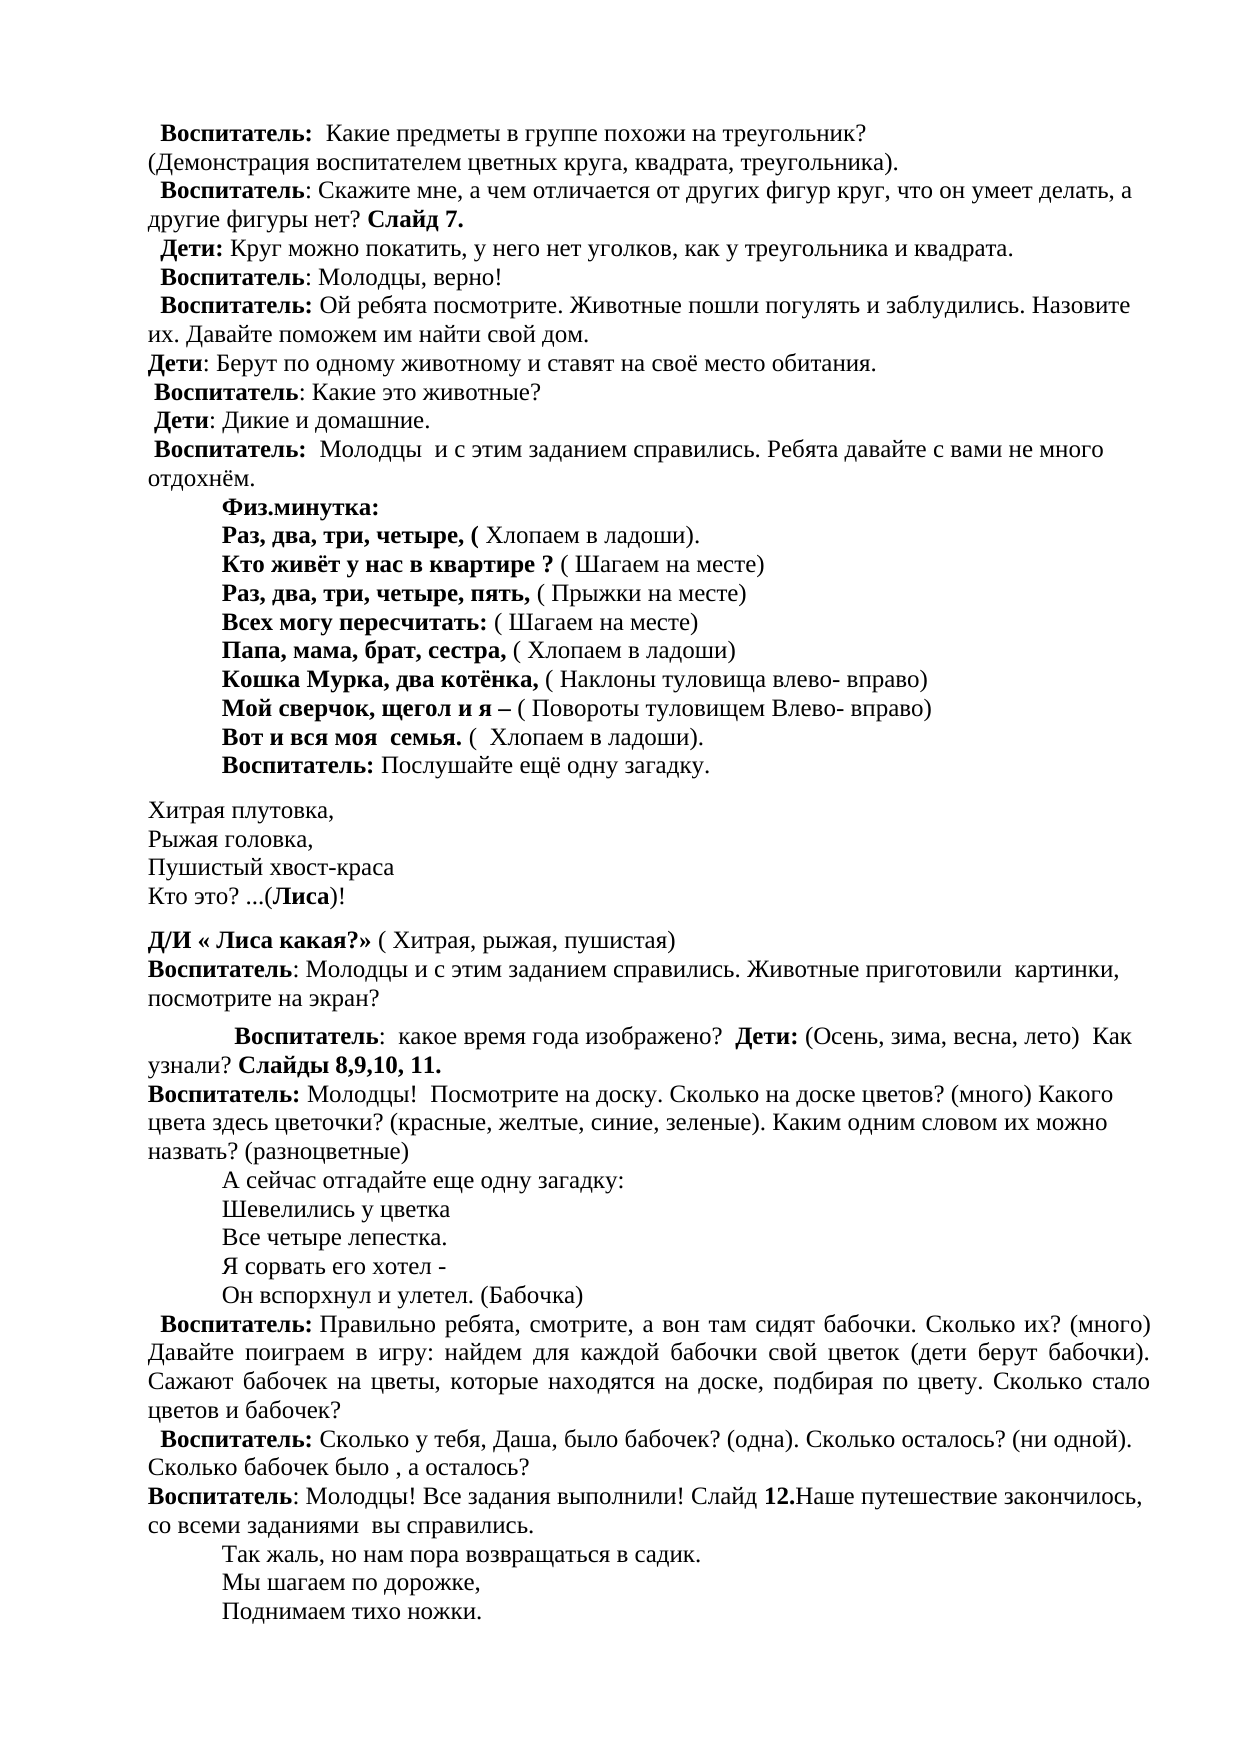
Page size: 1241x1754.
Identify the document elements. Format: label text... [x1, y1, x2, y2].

text Все четыре лепестка. [148, 1222, 1152, 1251]
text Я сорвать его хотел - [148, 1251, 1152, 1280]
text Хитрая плутовка, Рыжая головка, Пушистый хвост-краса Кто это? ...(Лиса)! [148, 795, 1152, 910]
text Воспитатель: Скажите мне, а чем отличается от других фигур круг, что он умеет делать, а другие фигуры нет? Слайд 7. [148, 176, 1152, 233]
text Вот и вся моя семья. ( Хлопаем в ладоши). [148, 722, 1152, 751]
text Дети: Берут по одному животному и ставят на своё место обитания. [148, 348, 1152, 377]
text Воспитатель: Послушайте ещё одну загадку. [148, 751, 1152, 779]
text Воспитатель: Какие предметы в группе похожи на треугольник? [148, 118, 1152, 147]
text Воспитатель: Правильно ребята, смотрите, а вон там сидят бабочки. Сколько их? (много) Давайте поиграем в игру: найдем для каждой бабочки свой цветок (дети берут бабочки). Сажают бабочек на цветы, которые находятся на доске, подбирая по цвету. Сколько стало цветов и бабочек? [148, 1309, 1152, 1424]
text Кошка Мурка, два котёнка, ( Наклоны туловища влево- вправо) [148, 664, 1152, 693]
text Воспитатель: Ой ребята посмотрите. Животные пошли погулять и заблудились. Назовите их. Давайте поможем им найти свой дом. [148, 291, 1152, 348]
text Мой сверчок, щегол и я – ( Повороты туловищем Влево- вправо) [148, 693, 1152, 722]
text Папа, мама, брат, сестра, ( Хлопаем в ладоши) [148, 636, 1152, 664]
text Он вспорхнул и улетел. (Бабочка) [148, 1280, 1152, 1309]
text (Демонстрация воспитателем цветных круга, квадрата, треугольника). [148, 147, 1152, 176]
text Воспитатель: Молодцы и с этим заданием справились. Ребята давайте с вами не много отдохнём. [148, 434, 1152, 492]
text Воспитатель: какое время года изображено? Дети: (Осень, зима, весна, лето) Как узнали? Слайды 8,9,10, 11. Воспитатель: Молодцы! Посмотрите на доску. Сколько на доске цветов? (много) Какого цвета здесь цветочки? (красные, желтые, синие, зеленые). Каким одним словом их можно назвать? (разноцветные) [148, 1021, 1152, 1165]
text Так жаль, но нам пора возвращаться в садик. [148, 1539, 1152, 1567]
text Воспитатель: Какие это животные? [148, 377, 1152, 406]
text Шевелились у цветка [148, 1194, 1152, 1222]
text Всех могу пересчитать: ( Шагаем на месте) [148, 607, 1152, 636]
text Мы шагаем по дорожке, [148, 1567, 1152, 1596]
text Поднимаем тихо ножки. [148, 1596, 1152, 1625]
text Раз, два, три, четыре, пять, ( Прыжки на месте) [148, 578, 1152, 607]
text Раз, два, три, четыре, ( Хлопаем в ладоши). [148, 521, 1152, 549]
text Воспитатель: Молодцы, верно! [148, 262, 1152, 291]
text А сейчас отгадайте еще одну загадку: [148, 1165, 1152, 1194]
text Д/И « Лиса какая?» ( Хитрая, рыжая, пушистая) Воспитатель: Молодцы и с этим заданием справились. Животные приготовили картинки, посмотрите на экран? [148, 926, 1152, 1012]
text Воспитатель: Сколько у тебя, Даша, было бабочек? (одна). Сколько осталось? (ни одной). Сколько бабочек было , а осталось? Воспитатель: Молодцы! Все задания выполнили! Слайд 12.Наше путешествие закончилось, со всеми заданиями вы справились. [148, 1424, 1152, 1539]
text Дети: Дикие и домашние. [148, 406, 1152, 434]
text Кто живёт у нас в квартире ? ( Шагаем на месте) [148, 549, 1152, 578]
text Физ.минутка: [148, 492, 1152, 521]
text Дети: Круг можно покатить, у него нет уголков, как у треугольника и квадрата. [148, 233, 1152, 262]
